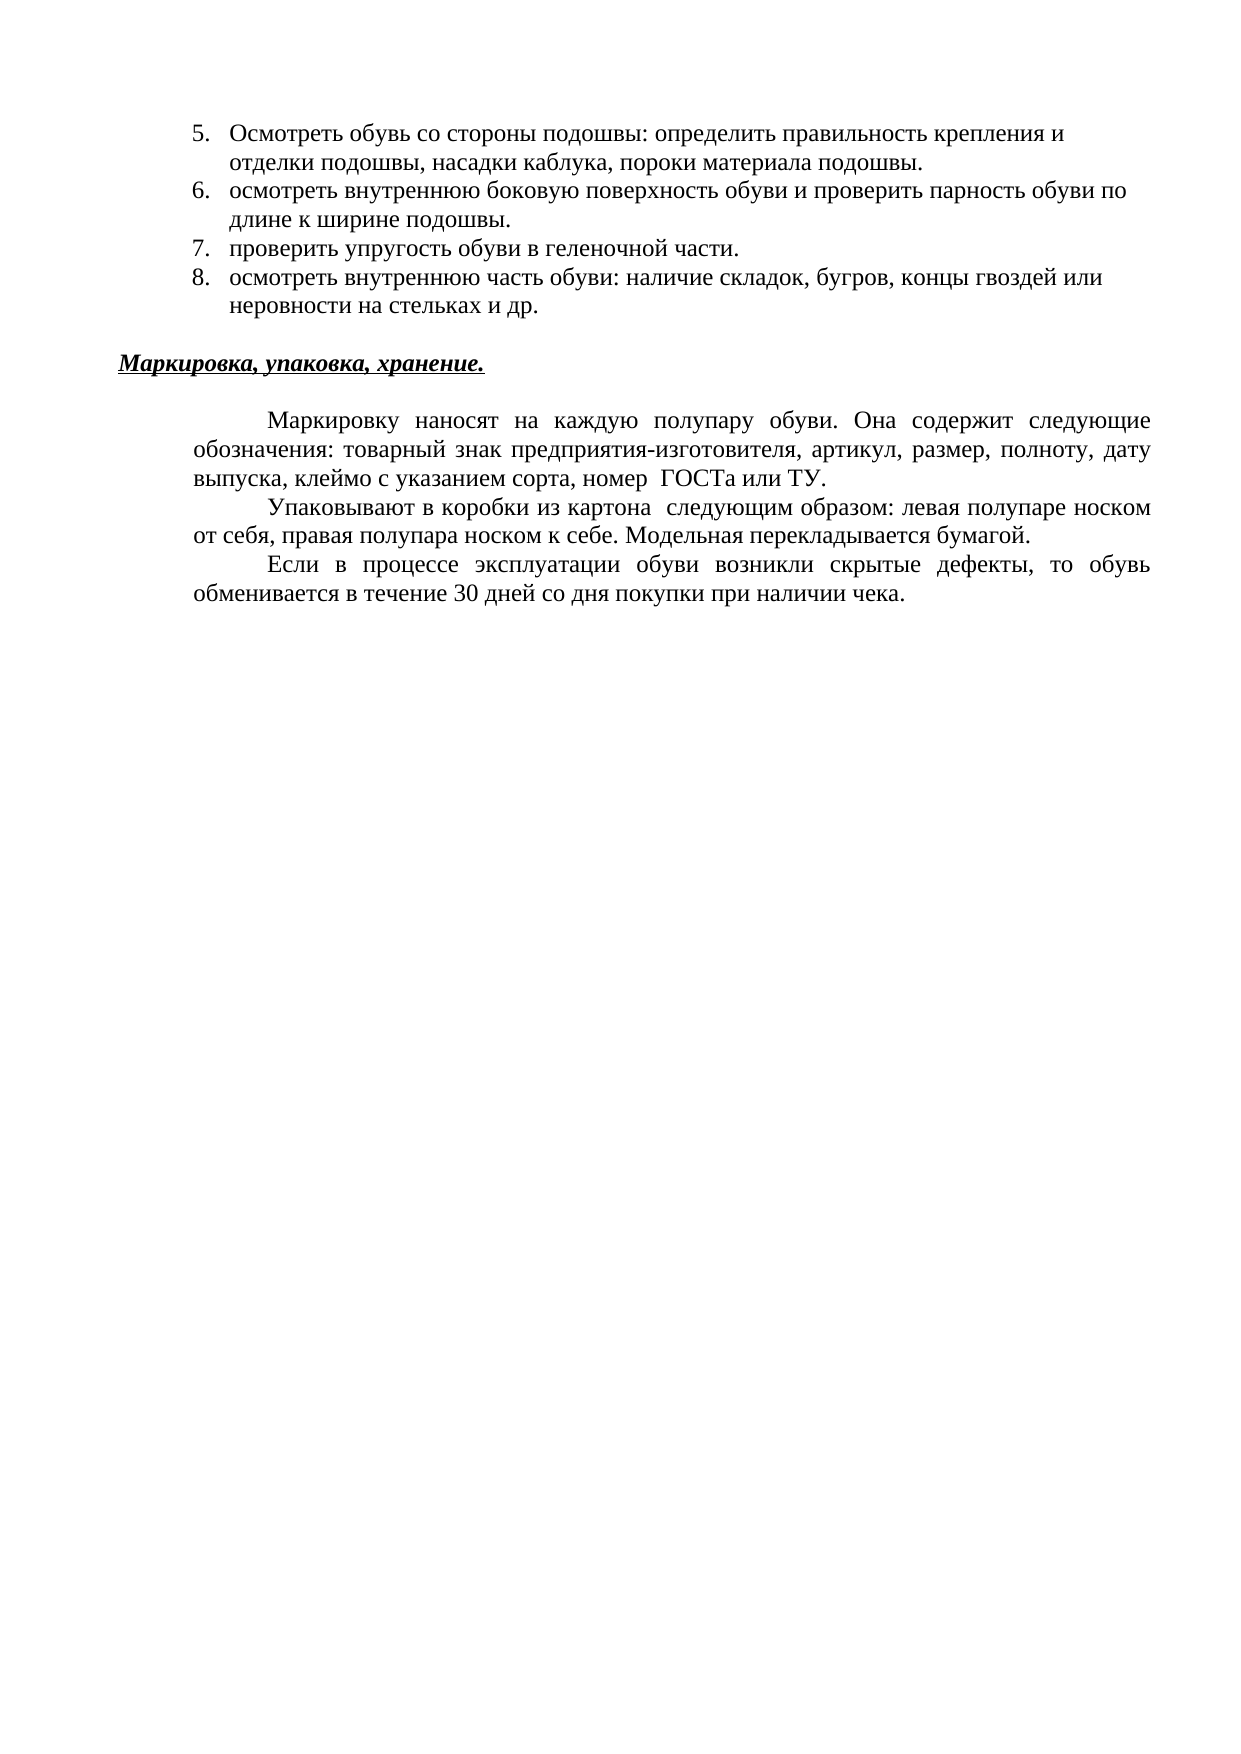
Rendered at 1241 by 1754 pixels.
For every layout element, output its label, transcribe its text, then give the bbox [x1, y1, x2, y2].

text Упаковывают в коробки из картона следующим образом: левая полупаре носком от себя, правая полупара носком к себе. Модельная перекладывается бумагой. [193, 492, 1152, 549]
list осмотреть внутреннюю боковую поверхность обуви и проверить парность обуви по длине к ширине подошвы. [192, 176, 1152, 233]
text Если в процессе эксплуатации обуви возникли скрытые дефекты, то обувь обменивается в течение 30 дней со дня покупки при наличии чека. [193, 549, 1152, 607]
list проверить упругость обуви в геленочной части. [192, 233, 1152, 262]
list осмотреть внутреннюю часть обуви: наличие складок, бугров, концы гвоздей или неровности на стельках и др. [192, 262, 1152, 319]
text Маркировку наносят на каждую полупару обуви. Она содержит следующие обозначения: товарный знак предприятия-изготовителя, артикул, размер, полноту, дату выпуска, клеймо с указанием сорта, номер ГОСТа или ТУ. [193, 406, 1152, 492]
text Маркировка, упаковка, хранение. [118, 348, 1152, 377]
list Осмотреть обувь со стороны подошвы: определить правильность крепления и отделки подошвы, насадки каблука, пороки материала подошвы. [192, 118, 1152, 176]
